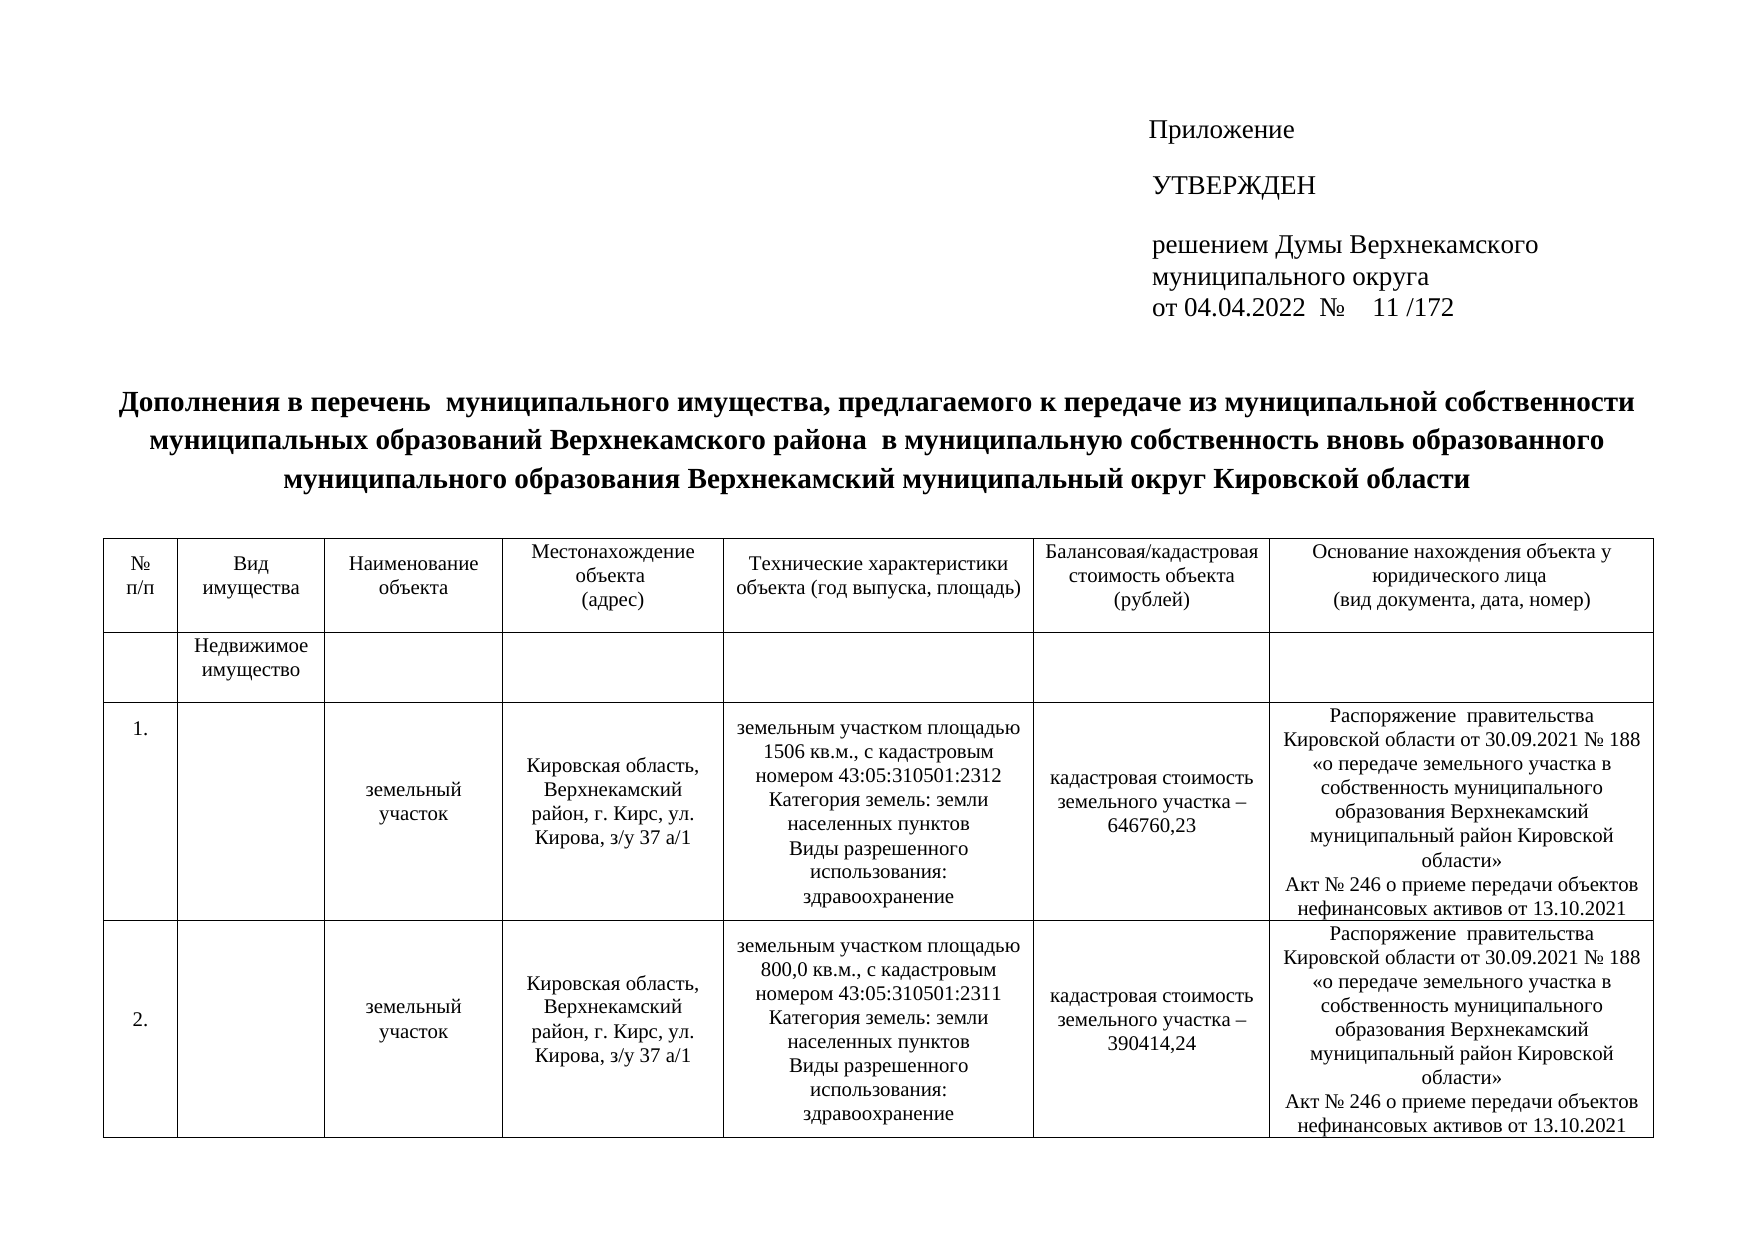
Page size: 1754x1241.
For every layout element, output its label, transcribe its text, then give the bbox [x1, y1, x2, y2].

table_cell земельным участком площадью 800,0 кв.м., с кадастровым номером 43:05:310501:2311 Категория земель: земли населенных пунктов Виды разрешенного использования: здравоохранение [724, 921, 1033, 1137]
table_cell кадастровая стоимость земельного участка – 646760,23 [1034, 703, 1269, 920]
text УТВЕРЖДЕН [103, 169, 1654, 201]
table_header Наименование объекта [325, 539, 502, 632]
table_header Технические характеристики объекта (год выпуска, площадь) [724, 539, 1033, 632]
table_cell [104, 633, 177, 702]
table_cell [724, 633, 1033, 702]
table_cell [1270, 633, 1653, 702]
table_cell Кировская область, Верхнекамский район, г. Кирс, ул. Кирова, з/у 37 а/1 [503, 921, 723, 1137]
text Приложение [782, 113, 1636, 144]
table_cell 2. [104, 921, 177, 1137]
table_cell земельный участок [325, 703, 502, 920]
table_cell [1034, 633, 1269, 702]
table_cell [178, 703, 324, 920]
table_header Вид имущества [178, 539, 324, 632]
table_cell Распоряжение правительства Кировской области от 30.09.2021 № 188 «о передаче земельного участка в собственность муниципального образования Верхнекамский муниципальный район Кировской области» Акт № 246 о приеме передачи объектов нефинансовых активов от 13.10.2021 [1270, 921, 1653, 1137]
text от 04.04.2022 № 11 /172 [1152, 291, 1636, 322]
text Дополнения в перечень муниципального имущества, предлагаемого к передаче из муниципальной собственности муниципальных образований Верхнекамского района в муниципальную собственность вновь образованного муниципального образования Верхнекамский муниципальный округ Кировской области [118, 384, 1636, 494]
text муниципального округа [1152, 260, 1636, 291]
text решением Думы Верхнекамского [118, 229, 1636, 260]
table_header Основание нахождения объекта у юридического лица (вид документа, дата, номер) [1270, 539, 1653, 632]
table_cell кадастровая стоимость земельного участка – 390414,24 [1034, 921, 1269, 1137]
table_header Местонахождение объекта (адрес) [503, 539, 723, 632]
table_header Балансовая/кадастровая стоимость объекта (рублей) [1034, 539, 1269, 632]
table_cell Недвижимое имущество [178, 633, 324, 702]
table_cell [503, 633, 723, 702]
table_cell Кировская область, Верхнекамский район, г. Кирс, ул. Кирова, з/у 37 а/1 [503, 703, 723, 920]
table_cell земельным участком площадью 1506 кв.м., с кадастровым номером 43:05:310501:2312 Категория земель: земли населенных пунктов Виды разрешенного использования: здравоохранение [724, 703, 1033, 920]
table_cell земельный участок [325, 921, 502, 1137]
table_cell Распоряжение правительства Кировской области от 30.09.2021 № 188 «о передаче земельного участка в собственность муниципального образования Верхнекамский муниципальный район Кировской области» Акт № 246 о приеме передачи объектов нефинансовых активов от 13.10.2021 [1270, 703, 1653, 920]
table_header № п/п [104, 539, 177, 632]
table_cell 1. [104, 703, 177, 920]
table_cell [178, 921, 324, 1137]
table_cell [325, 633, 502, 702]
